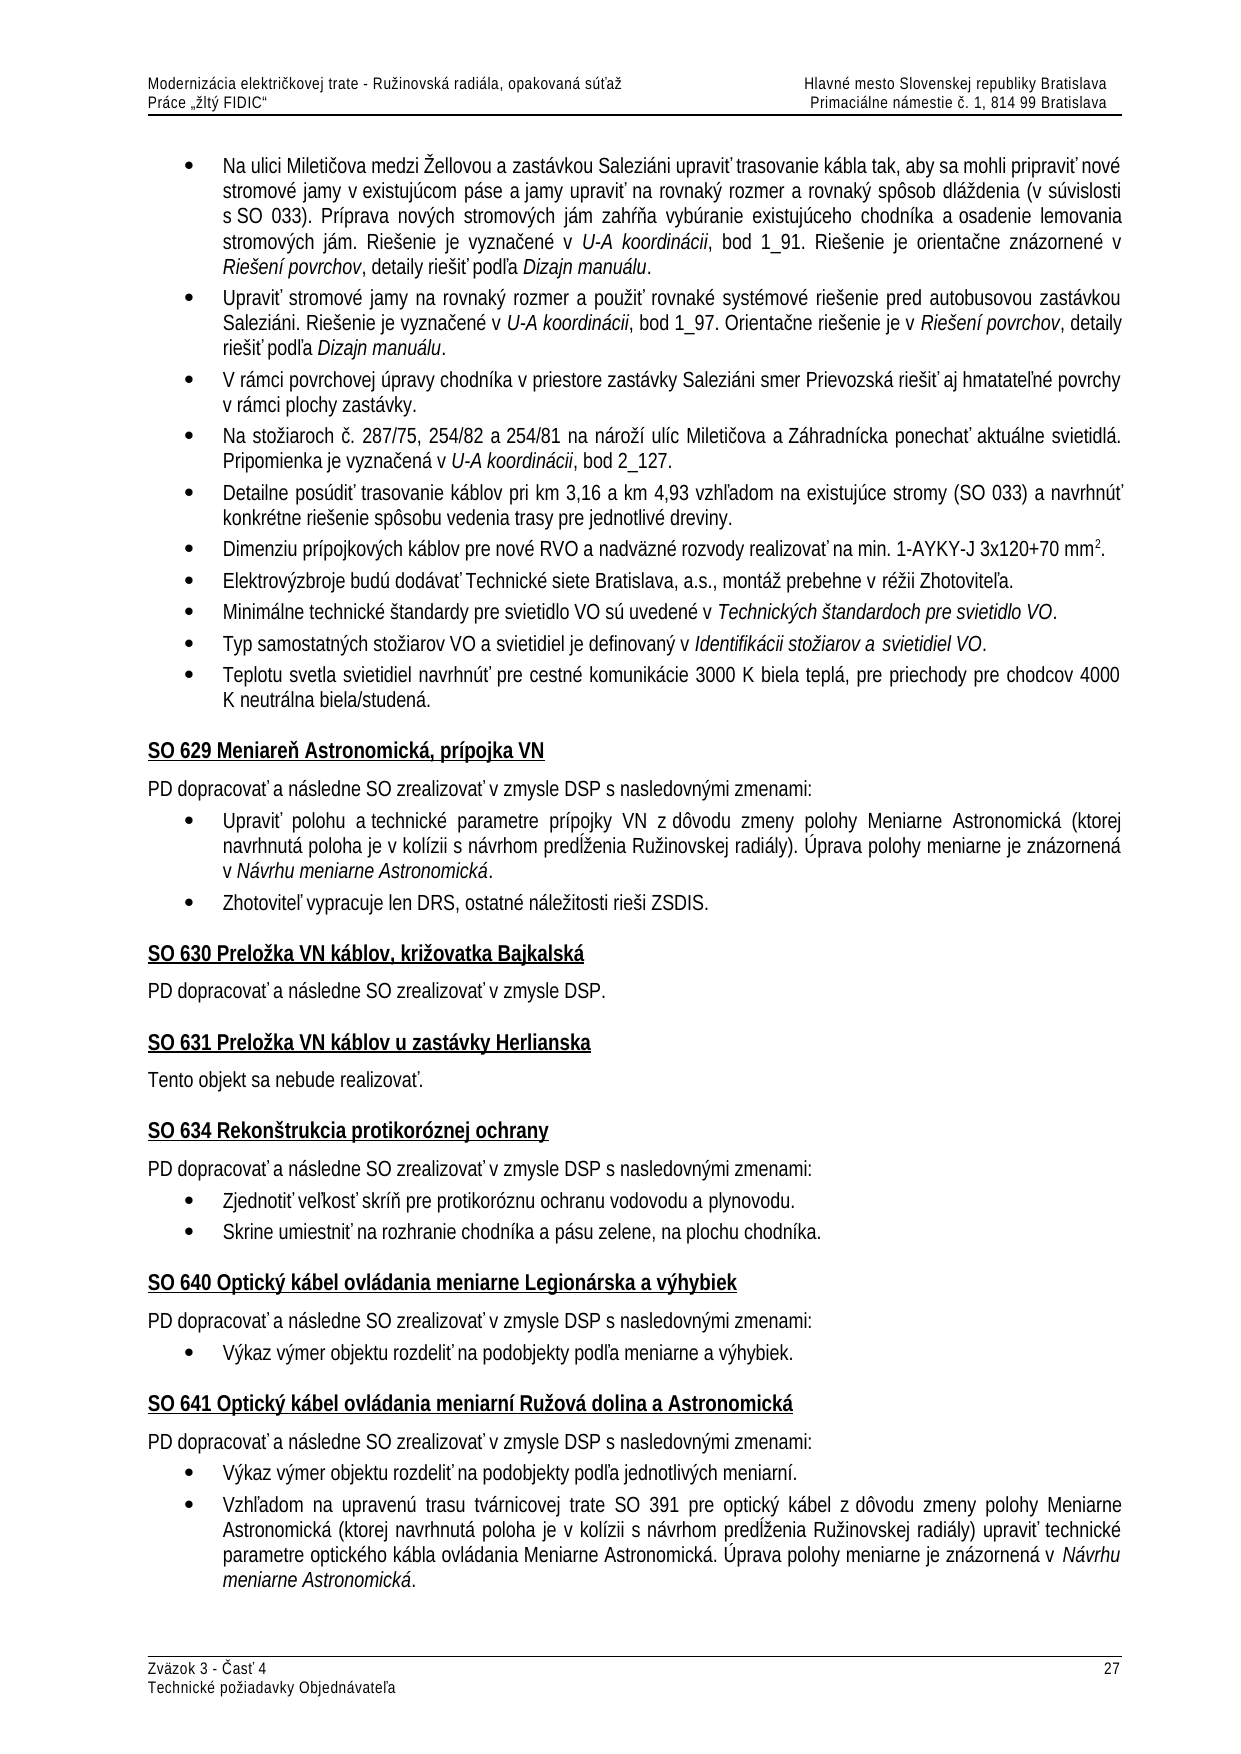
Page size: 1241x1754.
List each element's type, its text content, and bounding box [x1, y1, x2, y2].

text Tento objekt sa nebude realizovať. [148, 1067, 1122, 1092]
text PD dopracovať a následne SO zrealizovať v zmysle DSP s nasledovnými zmenami: [148, 776, 1122, 801]
text Výkaz výmer objektu rozdeliť na podobjekty podľa meniarne a výhybiek. [185, 1339, 1122, 1365]
subtitle SO 640 Optický kábel ovládania meniarne Legionárska a výhybiek [148, 1269, 1122, 1296]
subtitle SO 630 Preložka VN káblov, križovatka Bajkalská [148, 939, 1122, 966]
list Výkaz výmer objektu rozdeliť na podobjekty podľa jednotlivých meniarní. [185, 1460, 1122, 1485]
text Upraviť stromové jamy na rovnaký rozmer a použiť rovnaké systémové riešenie pred autobusovou zastávkou Saleziáni. Riešenie je vyznačené v U-A koordinácii, bod 1_97. Orientačne riešenie je v Riešení povrchov, detaily riešiť podľa Dizajn manuálu. [185, 285, 1122, 360]
subtitle SO 634 Rekonštrukcia protikoróznej ochrany [148, 1117, 1122, 1144]
text Typ samostatných stožiarov VO a svietidiel je definovaný v Identifikácii stožiarov a svietidiel VO. [185, 631, 1122, 656]
subtitle SO 631 Preložka VN káblov u zastávky Herlianska [148, 1028, 1122, 1055]
list Zhotoviteľ vypracuje len DRS, ostatné náležitosti rieši ZSDIS. [185, 889, 1122, 914]
subtitle SO 641 Optický kábel ovládania meniarní Ružová dolina a Astronomická [148, 1390, 1122, 1416]
text Detailne posúdiť trasovanie káblov pri km 3,16 a km 4,93 vzhľadom na existujúce stromy (SO 033) a navrhnúť konkrétne riešenie spôsobu vedenia trasy pre jednotlivé dreviny. [185, 480, 1122, 530]
text Elektrovýzbroje budú dodávať Technické siete Bratislava, a.s., montáž prebehne v réžii Zhotoviteľa. [185, 568, 1122, 593]
text Na stožiaroch č. 287/75, 254/82 a 254/81 na nároží ulíc Miletičova a Záhradnícka ponechať aktuálne svietidlá. Pripomienka je vyznačená v U-A koordinácii, bod 2_127. [185, 423, 1122, 473]
text PD dopracovať a následne SO zrealizovať v zmysle DSP s nasledovnými zmenami: [148, 1308, 1122, 1333]
list Zjednotiť veľkosť skríň pre protikoróznu ochranu vodovodu a plynovodu. [185, 1188, 1122, 1213]
text PD dopracovať a následne SO zrealizovať v zmysle DSP. [148, 978, 1122, 1003]
list Skrine umiestniť na rozhranie chodníka a pásu zelene, na plochu chodníka. [185, 1219, 1122, 1244]
text Na ulici Miletičova medzi Žellovou a zastávkou Saleziáni upraviť trasovanie kábla tak, aby sa mohli pripraviť nové stromové jamy v existujúcom páse a jamy upraviť na rovnaký rozmer a rovnaký spôsob dláždenia (v súvislosti s SO 033). Príprava nových stromových jám zahŕňa vybúranie existujúceho chodníka a osadenie lemovania stromových jám. Riešenie je vyznačené v U-A koordinácii, bod 1_91. Riešenie je orientačne znázornené v Riešení povrchov, detaily riešiť podľa Dizajn manuálu. [185, 153, 1122, 279]
subtitle SO 629 Meniareň Astronomická, prípojka VN [148, 737, 1122, 764]
text Dimenziu prípojkových káblov pre nové RVO a nadväzné rozvody realizovať na min. 1-AYKY-J 3x120+70 mm2. [185, 536, 1122, 562]
text Teplotu svetla svietidiel navrhnúť pre cestné komunikácie 3000 K biela teplá, pre priechody pre chodcov 4000 K neutrálna biela/studená. [185, 662, 1122, 712]
list Vzhľadom na upravenú trasu tvárnicovej trate SO 391 pre optický kábel z dôvodu zmeny polohy Meniarne Astronomická (ktorej navrhnutá poloha je v kolízii s návrhom predĺženia Ružinovskej radiály) upraviť technické parametre optického kábla ovládania Meniarne Astronomická. Úprava polohy meniarne je znázornená v Návrhu meniarne Astronomická. [185, 1491, 1122, 1592]
text Minimálne technické štandardy pre svietidlo VO sú uvedené v Technických štandardoch pre svietidlo VO. [185, 599, 1122, 624]
text V rámci povrchovej úpravy chodníka v priestore zastávky Saleziáni smer Prievozská riešiť aj hmatateľné povrchy v rámci plochy zastávky. [185, 367, 1122, 417]
list Upraviť polohu a technické parametre prípojky VN z dôvodu zmeny polohy Meniarne Astronomická (ktorej navrhnutá poloha je v kolízii s návrhom predĺženia Ružinovskej radiály). Úprava polohy meniarne je znázornená v Návrhu meniarne Astronomická. [185, 808, 1122, 883]
text PD dopracovať a následne SO zrealizovať v zmysle DSP s nasledovnými zmenami: [148, 1429, 1122, 1454]
text PD dopracovať a následne SO zrealizovať v zmysle DSP s nasledovnými zmenami: [148, 1156, 1122, 1181]
